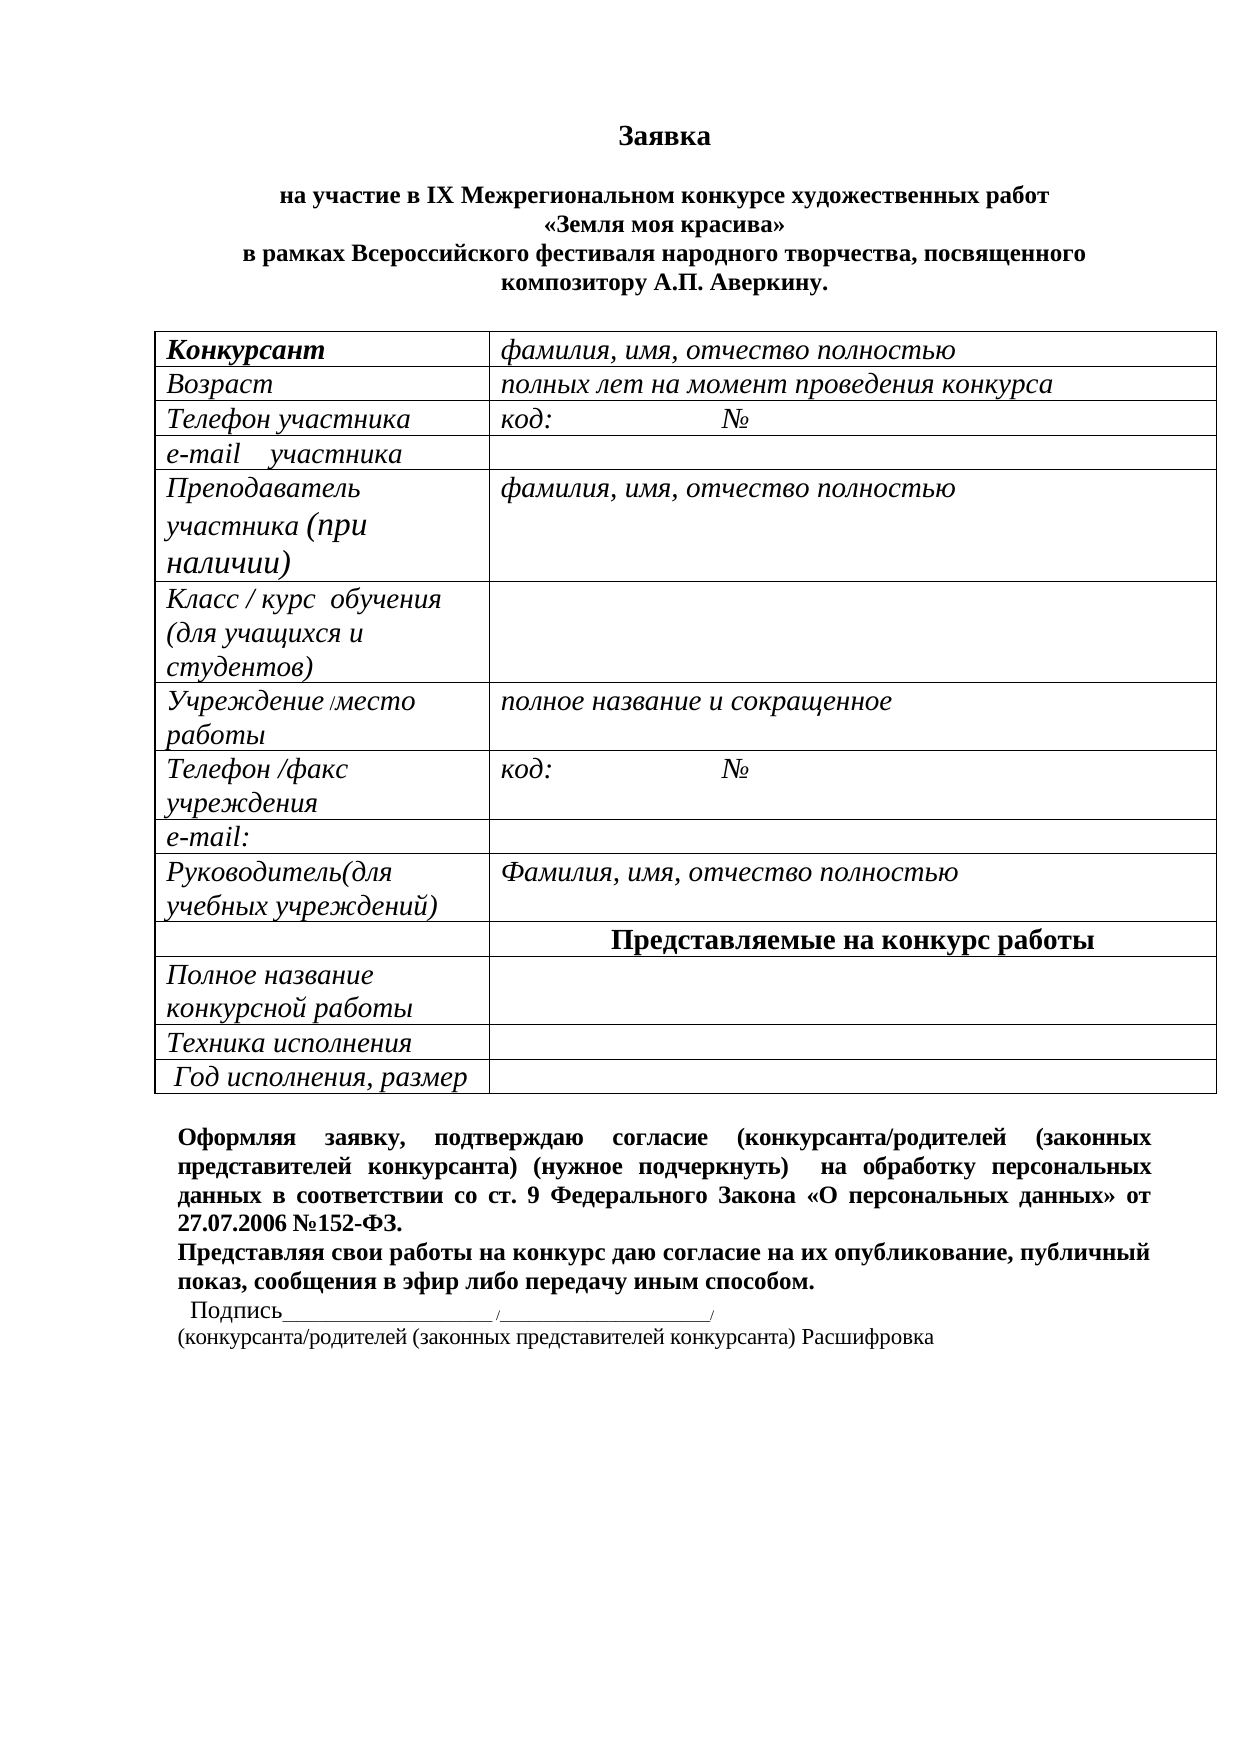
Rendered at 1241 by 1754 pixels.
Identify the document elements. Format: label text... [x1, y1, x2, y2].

text «Земля моя красива» [177, 209, 1152, 238]
table_cell Учреждение /место работы [156, 683, 489, 750]
table_cell [490, 957, 1216, 1024]
table_cell [490, 1060, 1216, 1093]
table_cell код: № [490, 401, 1216, 435]
table_cell Представляемые на конкурс работы [490, 922, 1216, 956]
table_cell Техника исполнения [156, 1025, 489, 1058]
table_cell Возраст [156, 367, 489, 400]
text в рамках Всероссийского фестиваля народного творчества, посвященного композитору А.П. Аверкину. [177, 238, 1152, 295]
table_cell Год исполнения, размер [156, 1060, 489, 1093]
table_cell фамилия, имя, отчество полностью [490, 470, 1216, 581]
table_cell [156, 922, 489, 956]
table_cell [490, 582, 1216, 682]
table_cell Преподаватель участника (при наличии) [156, 470, 489, 581]
text Оформляя заявку, подтверждаю согласие (конкурсанта/родителей (законных представителей конкурсанта) (нужное подчеркнуть) на обработку персональных данных в соответствии со ст. 9 Федерального Закона «О персональных данных» от 27.07.2006 №152-ФЗ. [177, 1122, 1152, 1237]
table_cell [490, 1025, 1216, 1058]
text Подпись_____________________________ /_____________________________/ [177, 1295, 1152, 1323]
text (конкурсанта/родителей (законных представителей конкурсанта) Расшифровка [177, 1323, 1152, 1350]
table_cell Телефон /факс учреждения [156, 751, 489, 818]
table_cell Класс / курс обучения (для учащихся и студентов) [156, 582, 489, 682]
table_cell e-mail: [156, 820, 489, 853]
table_cell код: № [490, 751, 1216, 818]
table_cell e-mail участника [156, 436, 489, 469]
table_cell полное название и сокращенное [490, 683, 1216, 750]
table_cell [490, 820, 1216, 853]
table_cell Руководитель(для учебных учреждений) [156, 854, 489, 921]
text Представляя свои работы на конкурс даю согласие на их опубликование, публичный показ, сообщения в эфир либо передачу иным способом. [177, 1237, 1152, 1295]
table_header Конкурсант [156, 332, 489, 366]
table_cell Фамилия, имя, отчество полностью [490, 854, 1216, 921]
text Заявка [177, 118, 1152, 152]
text на участие в IX Межрегиональном конкурсе художественных работ [177, 180, 1152, 209]
table_cell Полное название конкурсной работы [156, 957, 489, 1024]
table_cell [490, 436, 1216, 469]
table_cell Телефон участника [156, 401, 489, 435]
table_header фамилия, имя, отчество полностью [490, 332, 1216, 366]
table_cell полных лет на момент проведения конкурса [490, 367, 1216, 400]
